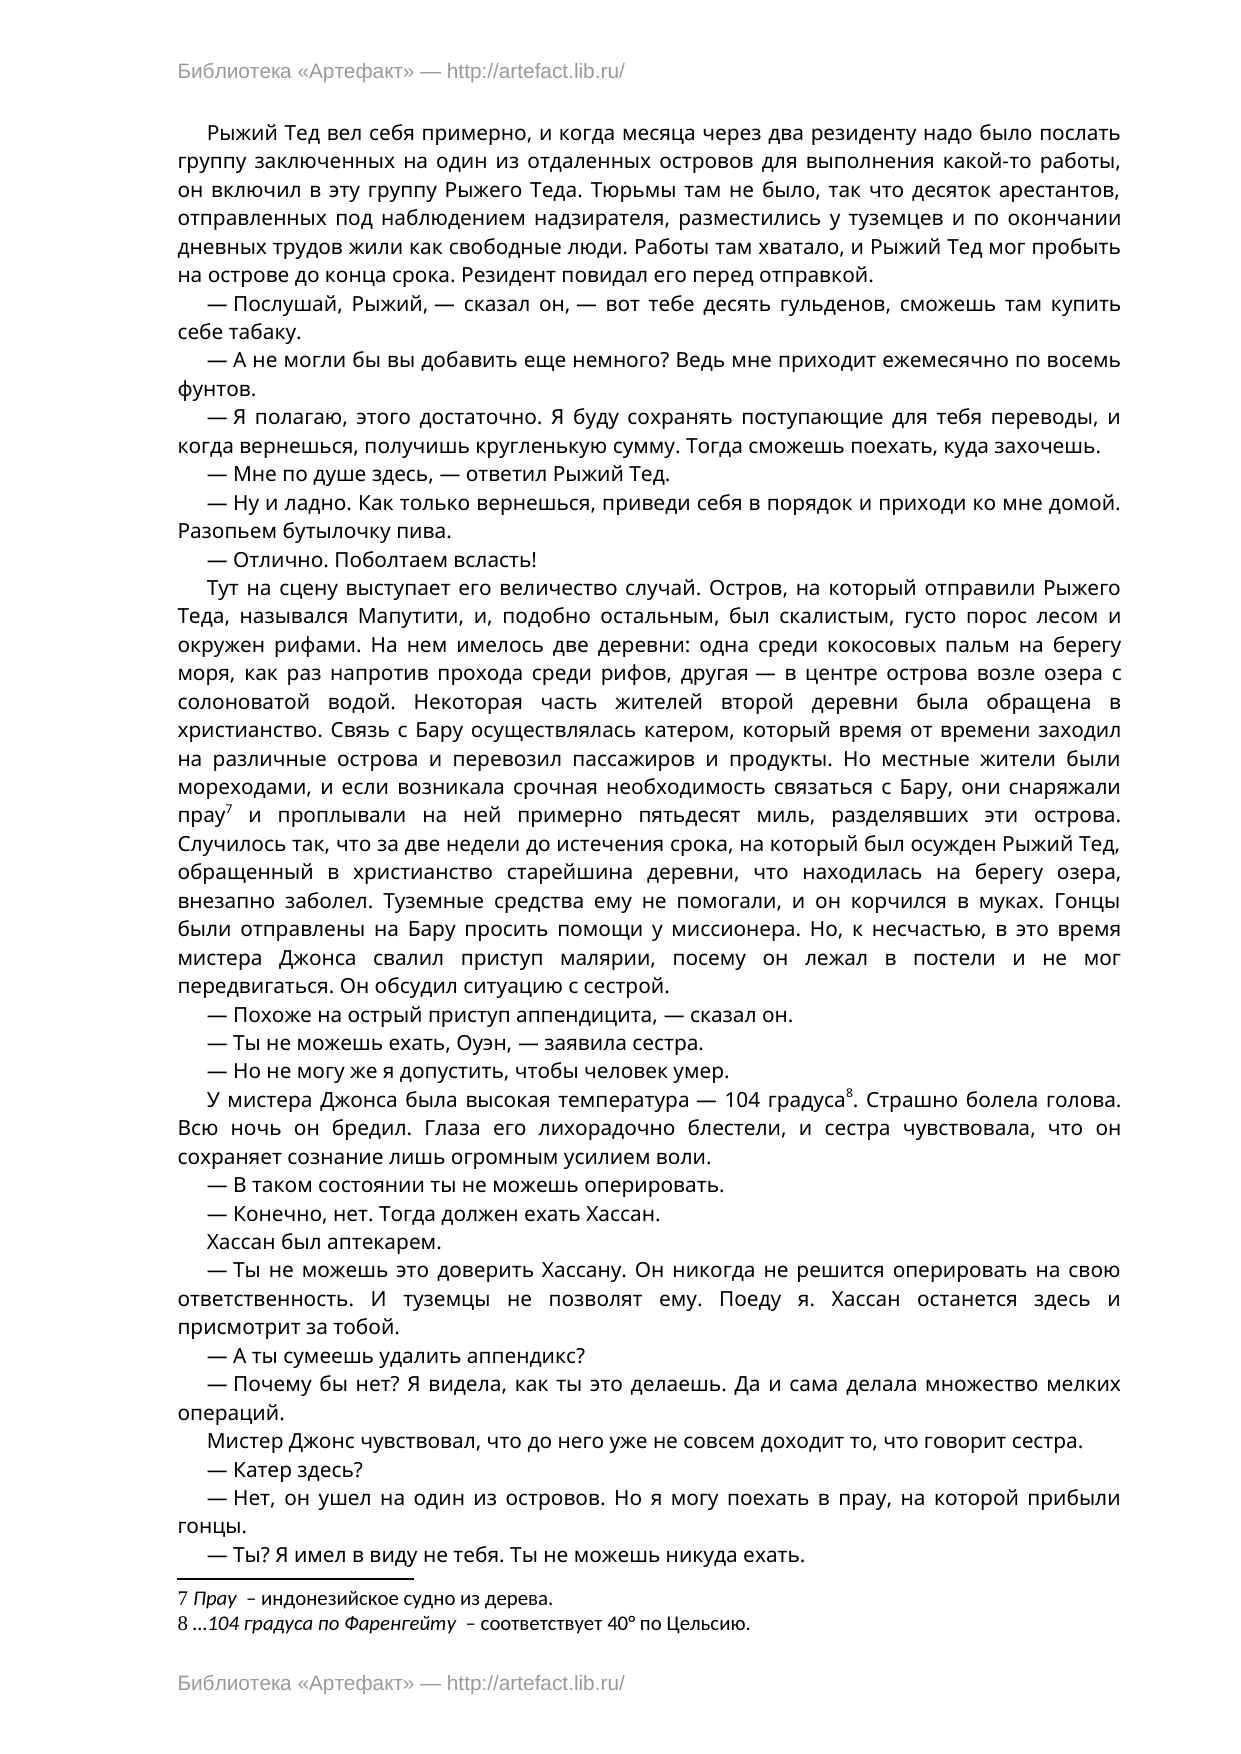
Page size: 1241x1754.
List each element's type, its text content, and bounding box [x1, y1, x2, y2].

text — Катер здесь? [177, 1455, 1122, 1483]
text Тут на сцену выступает его величество случай. Остров, на который отправили Рыжего Теда, назывался Мапутити, и, подобно остальным, был скалистым, густо порос лесом и окружен рифами. На нем имелось две деревни: одна среди кокосовых пальм на берегу моря, как раз напротив прохода среди рифов, другая — в центре острова возле озера с солоноватой водой. Некоторая часть жителей второй деревни была обращена в христианство. Связь с Бару осуществлялась катером, который время от времени заходил на различные острова и перевозил пассажиров и продукты. Но местные жители были мореходами, и если возникала срочная необходимость связаться с Бару, они снаряжали прау и проплывали на ней примерно пятьдесят миль, разделявших эти острова. Случилось так, что за две недели до истечения срока, на который был осужден Рыжий Тед, обращенный в христианство старейшина деревни, что находилась на берегу озера, внезапно заболел. Туземные средства ему не помогали, и он корчился в муках. Гонцы были отправлены на Бару просить помощи у миссионера. Но, к несчастью, в это время мистера Джонса свалил приступ малярии, посему он лежал в постели и не мог передвигаться. Он обсудил ситуацию с сестрой. [177, 573, 1122, 1000]
text — В таком состоянии ты не можешь оперировать. [177, 1170, 1122, 1199]
text У мистера Джонса была высокая температура — 104 градуса. Страшно болела голова. Всю ночь он бредил. Глаза его лихорадочно блестели, и сестра чувствовала, что он сохраняет сознание лишь огромным усилием воли. [177, 1085, 1122, 1170]
text — Я полагаю, этого достаточно. Я буду сохранять поступающие для тебя переводы, и когда вернешься, получишь кругленькую сумму. Тогда сможешь поехать, куда захочешь. [177, 402, 1122, 459]
text — Отлично. Поболтаем всласть! [177, 545, 1122, 573]
text — А не могли бы вы добавить еще немного? Ведь мне приходит ежемесячно по восемь фунтов. [177, 346, 1122, 402]
text Хассан был аптекарем. [177, 1227, 1122, 1256]
text — Мне по душе здесь, — ответил Рыжий Тед. [177, 459, 1122, 488]
text — Почему бы нет? Я видела, как ты это делаешь. Да и сама делала множество мелких операций. [177, 1369, 1122, 1426]
text — Ну и ладно. Как только вернешься, приведи себя в порядок и приходи ко мне домой. Разопьем бутылочку пива. [177, 488, 1122, 545]
text — Конечно, нет. Тогда должен ехать Хассан. [177, 1199, 1122, 1227]
text — Ты? Я имел в виду не тебя. Ты не можешь никуда ехать. [177, 1540, 1122, 1568]
text — А ты сумеешь удалить аппендикс? [177, 1341, 1122, 1369]
text — Послушай, Рыжий, — сказал он, — вот тебе десять гульденов, сможешь там купить себе табаку. [177, 289, 1122, 346]
text Мистер Джонс чувствовал, что до него уже не совсем доходит то, что говорит сестра. [177, 1426, 1122, 1455]
text — Ты не можешь это доверить Хассану. Он никогда не решится оперировать на свою ответственность. И туземцы не позволят ему. Поеду я. Хассан останется здесь и присмотрит за тобой. [177, 1256, 1122, 1341]
text — Но не могу же я допустить, чтобы человек умер. [177, 1057, 1122, 1085]
text — Ты не можешь ехать, Оуэн, — заявила сестра. [177, 1028, 1122, 1057]
text — Нет, он ушел на один из островов. Но я могу поехать в прау, на которой прибыли гонцы. [177, 1483, 1122, 1540]
text Рыжий Тед вел себя примерно, и когда месяца через два резиденту надо было послать группу заключенных на один из отдаленных островов для выполнения какой-то работы, он включил в эту группу Рыжего Теда. Тюрьмы там не было, так что десяток арестантов, отправленных под наблюдением надзирателя, разместились у туземцев и по окончании дневных трудов жили как свободные люди. Работы там хватало, и Рыжий Тед мог пробыть на острове до конца срока. Резидент повидал его перед отправкой. [177, 118, 1122, 289]
text — Похоже на острый приступ аппендицита, — сказал он. [177, 1000, 1122, 1028]
